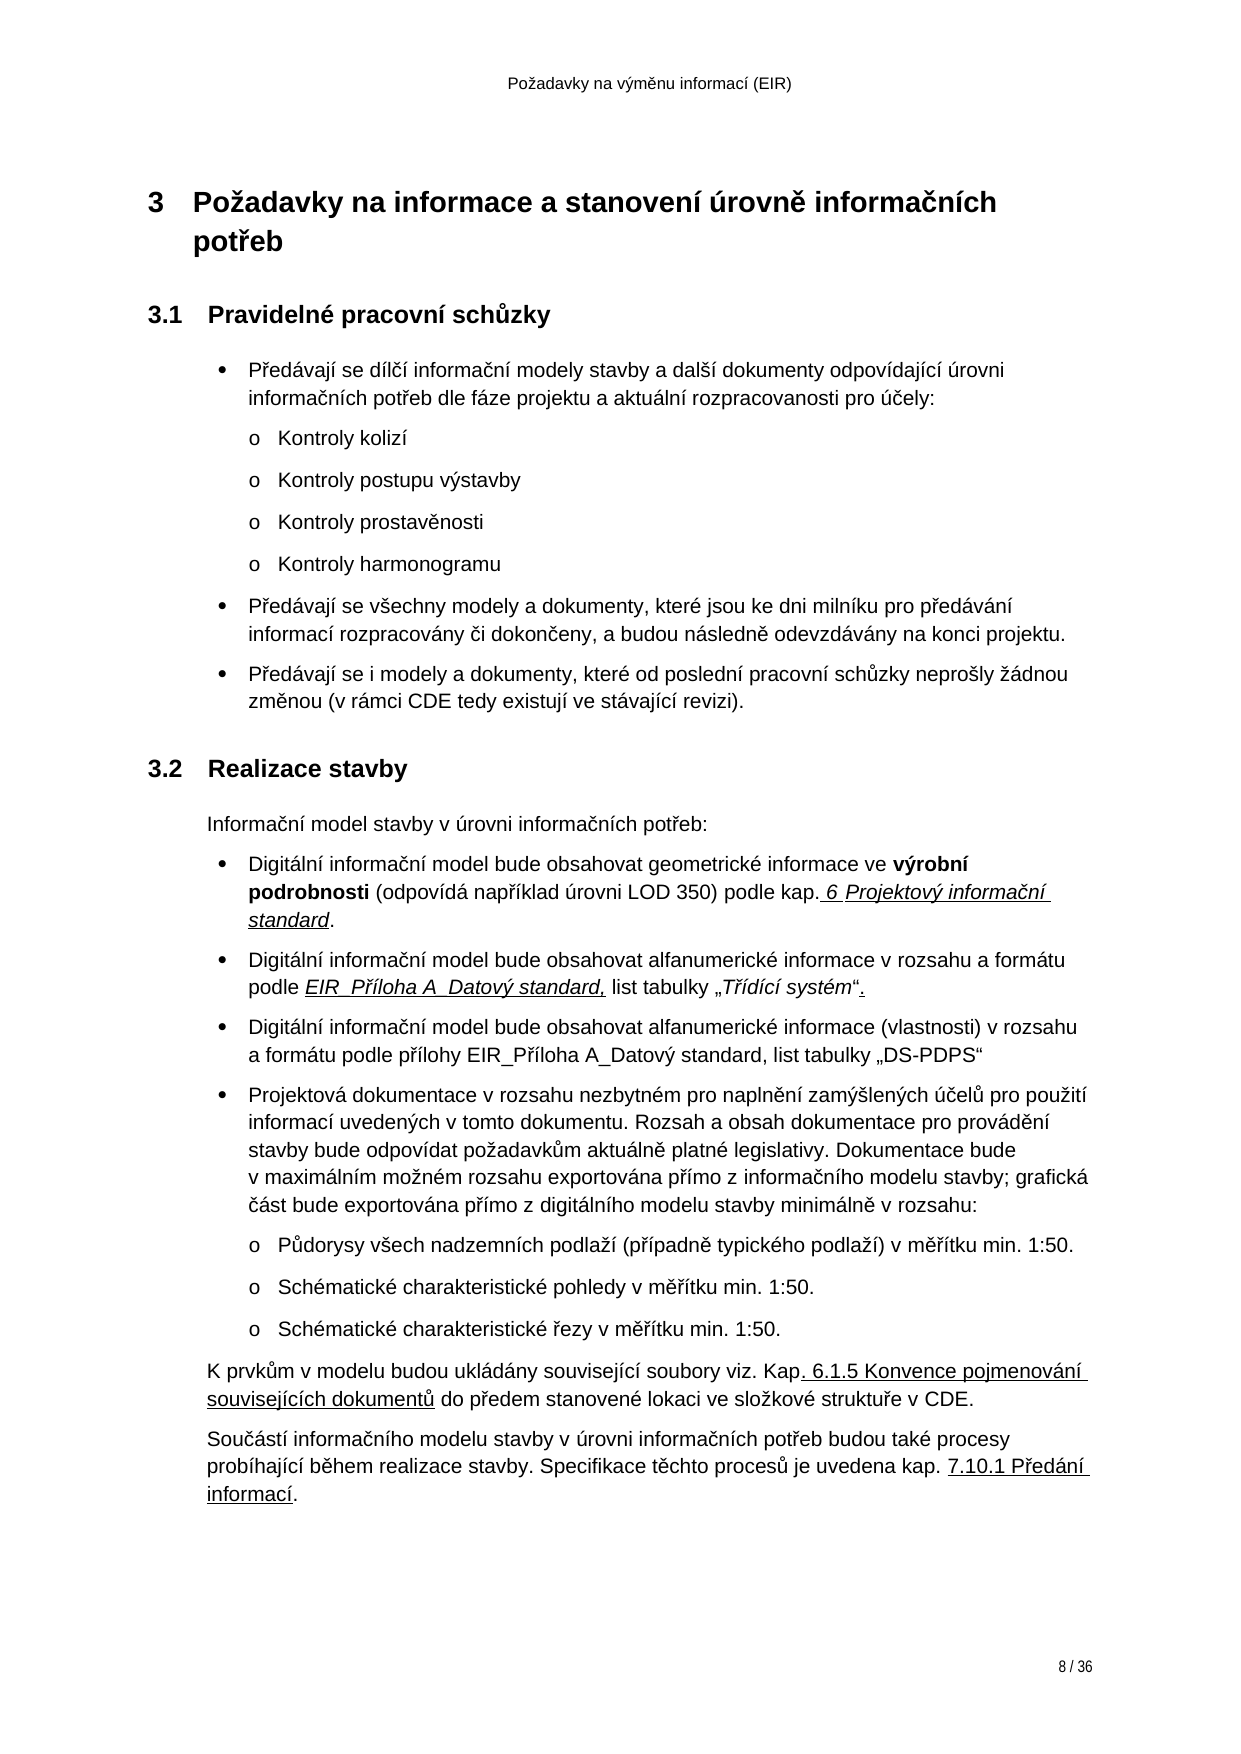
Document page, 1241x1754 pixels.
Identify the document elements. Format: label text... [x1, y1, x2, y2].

list Schématické charakteristické pohledy v měřítku min. 1:50. [248, 1275, 1093, 1301]
text Projektová dokumentace v rozsahu nezbytném pro naplnění zamýšlených účelů pro použití informací uvedených v tomto dokumentu. Rozsah a obsah dokumentace pro provádění stavby bude odpovídat požadavkům aktuálně platné legislativy. Dokumentace bude v maximálním možném rozsahu exportována přímo z informačního modelu stavby; grafická část bude exportována přímo z digitálního modelu stavby minimálně v rozsahu: [218, 1083, 1093, 1217]
text Součástí informačního modelu stavby v úrovni informačních potřeb budou také procesy probíhající během realizace stavby. Specifikace těchto procesů je uvedena kap. 7.10.1 Předání informací. [207, 1427, 1093, 1506]
list Schématické charakteristické řezy v měřítku min. 1:50. [248, 1317, 1093, 1343]
subtitle Požadavky na informace a stanovení úrovně informačních potřeb [148, 185, 1093, 257]
text Předávají se i modely a dokumenty, které od poslední pracovní schůzky neprošly žádnou změnou (v rámci CDE tedy existují ve stávající revizi). [218, 662, 1093, 713]
text K prvkům v modelu budou ukládány související soubory viz. Kap. 6.1.5 Konvence pojmenování souvisejících dokumentů do předem stanovené lokaci ve složkové struktuře v CDE. [207, 1359, 1093, 1411]
text Předávají se dílčí informační modely stavby a další dokumenty odpovídající úrovni informačních potřeb dle fáze projektu a aktuální rozpracovanosti pro účely: [218, 358, 1093, 409]
list Kontroly kolizí [248, 425, 1093, 451]
text Předávají se všechny modely a dokumenty, které jsou ke dni milníku pro předávání informací rozpracovány či dokončeny, a budou následně odevzdávány na konci projektu. [218, 594, 1093, 646]
text Informační model stavby v úrovni informačních potřeb: [207, 812, 1093, 836]
list Kontroly postupu výstavby [248, 467, 1093, 493]
text Digitální informační model bude obsahovat alfanumerické informace v rozsahu a formátu podle EIR_Příloha A_Datový standard, list tabulky „Třídící systém“. [218, 947, 1093, 999]
list Kontroly harmonogramu [248, 552, 1093, 578]
list Půdorysy všech nadzemních podlaží (případně typického podlaží) v měřítku min. 1:50. [248, 1233, 1093, 1258]
list Kontroly prostavěnosti [248, 510, 1093, 536]
subtitle Realizace stavby [148, 754, 1093, 783]
text Digitální informační model bude obsahovat geometrické informace ve výrobní podrobnosti (odpovídá například úrovni LOD 350) podle kap. 6 Projektový informační standard. [218, 852, 1093, 931]
subtitle Pravidelné pracovní schůzky [148, 300, 1093, 328]
text Digitální informační model bude obsahovat alfanumerické informace (vlastnosti) v rozsahu a formátu podle přílohy EIR_Příloha A_Datový standard, list tabulky „DS-PDPS“ [218, 1015, 1093, 1067]
